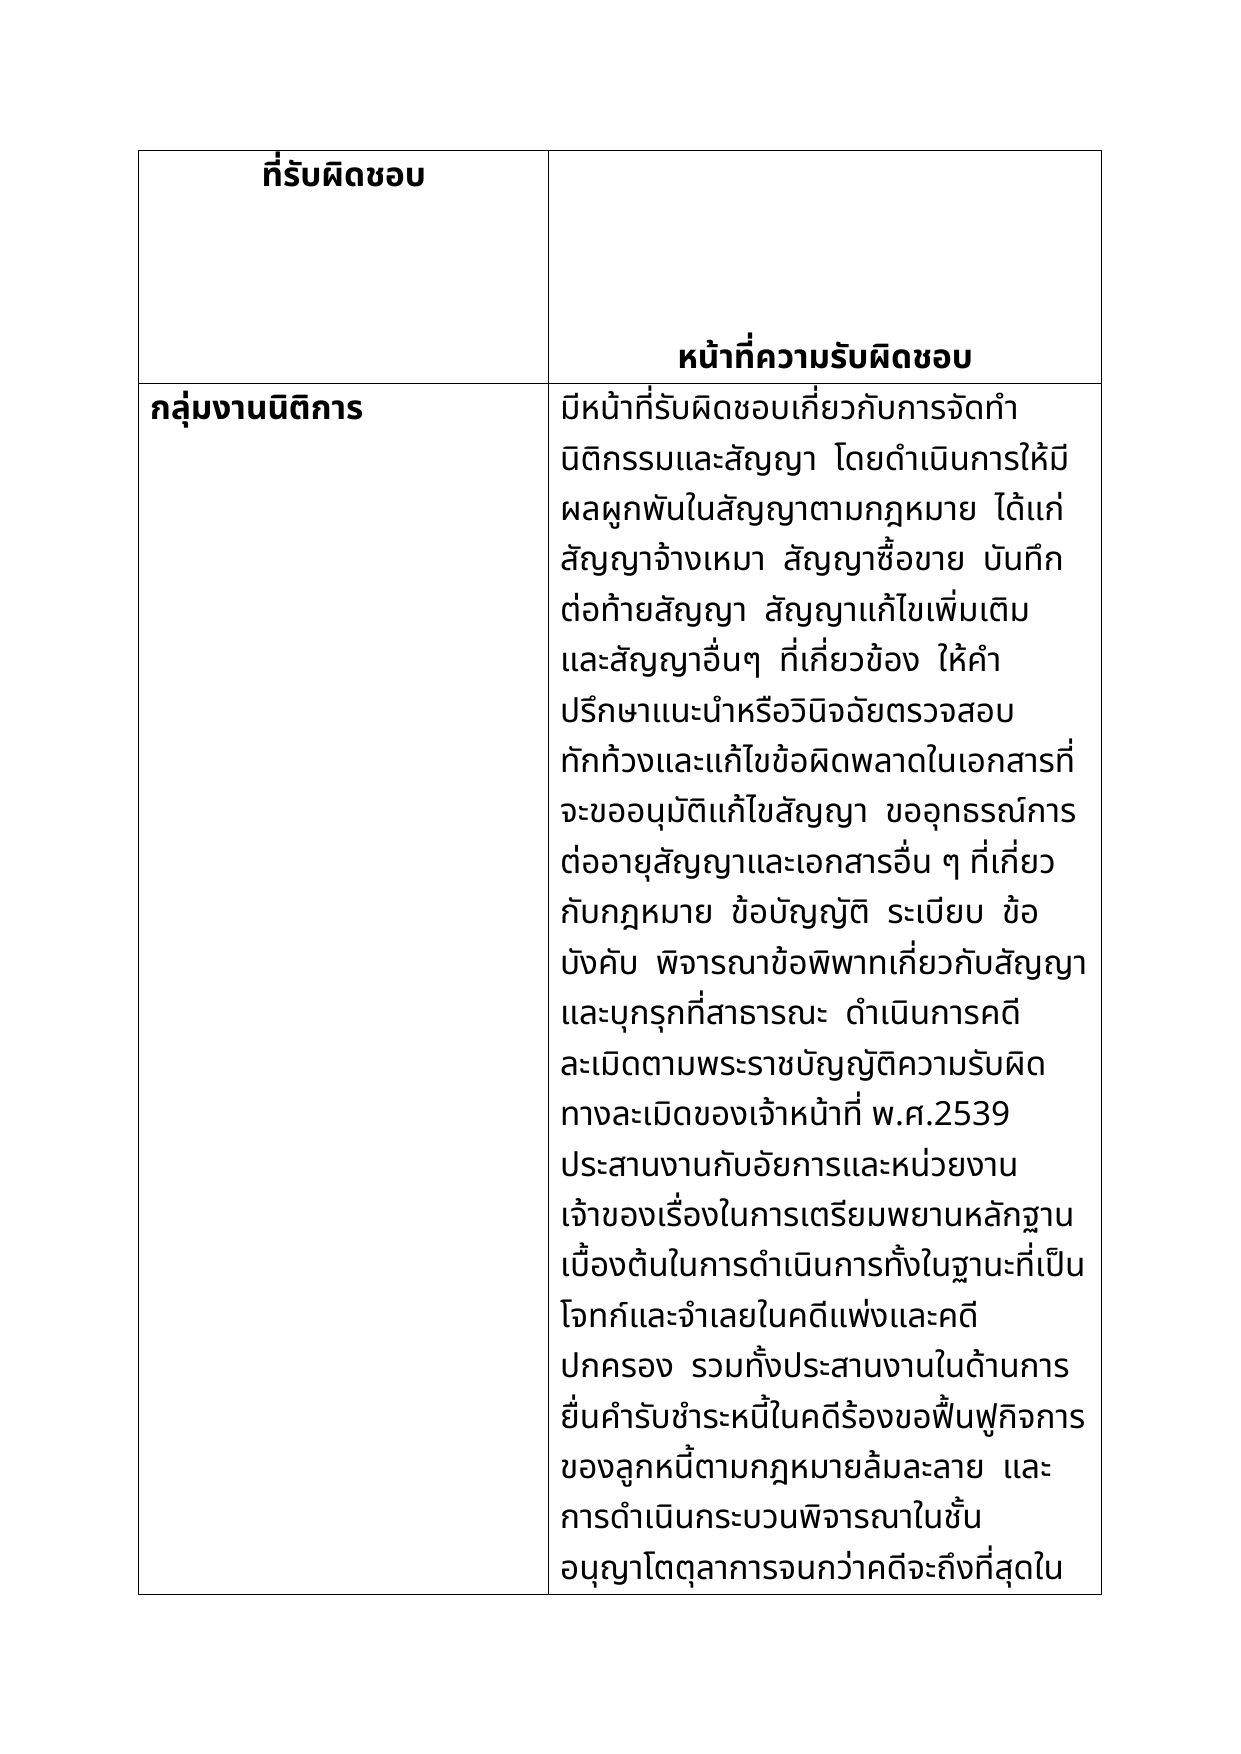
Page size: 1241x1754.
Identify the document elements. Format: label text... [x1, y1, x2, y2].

table_cell กลุ่มงานนิติการ [139, 384, 548, 1594]
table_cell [549, 151, 1101, 383]
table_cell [139, 151, 548, 383]
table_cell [549, 384, 1101, 1594]
